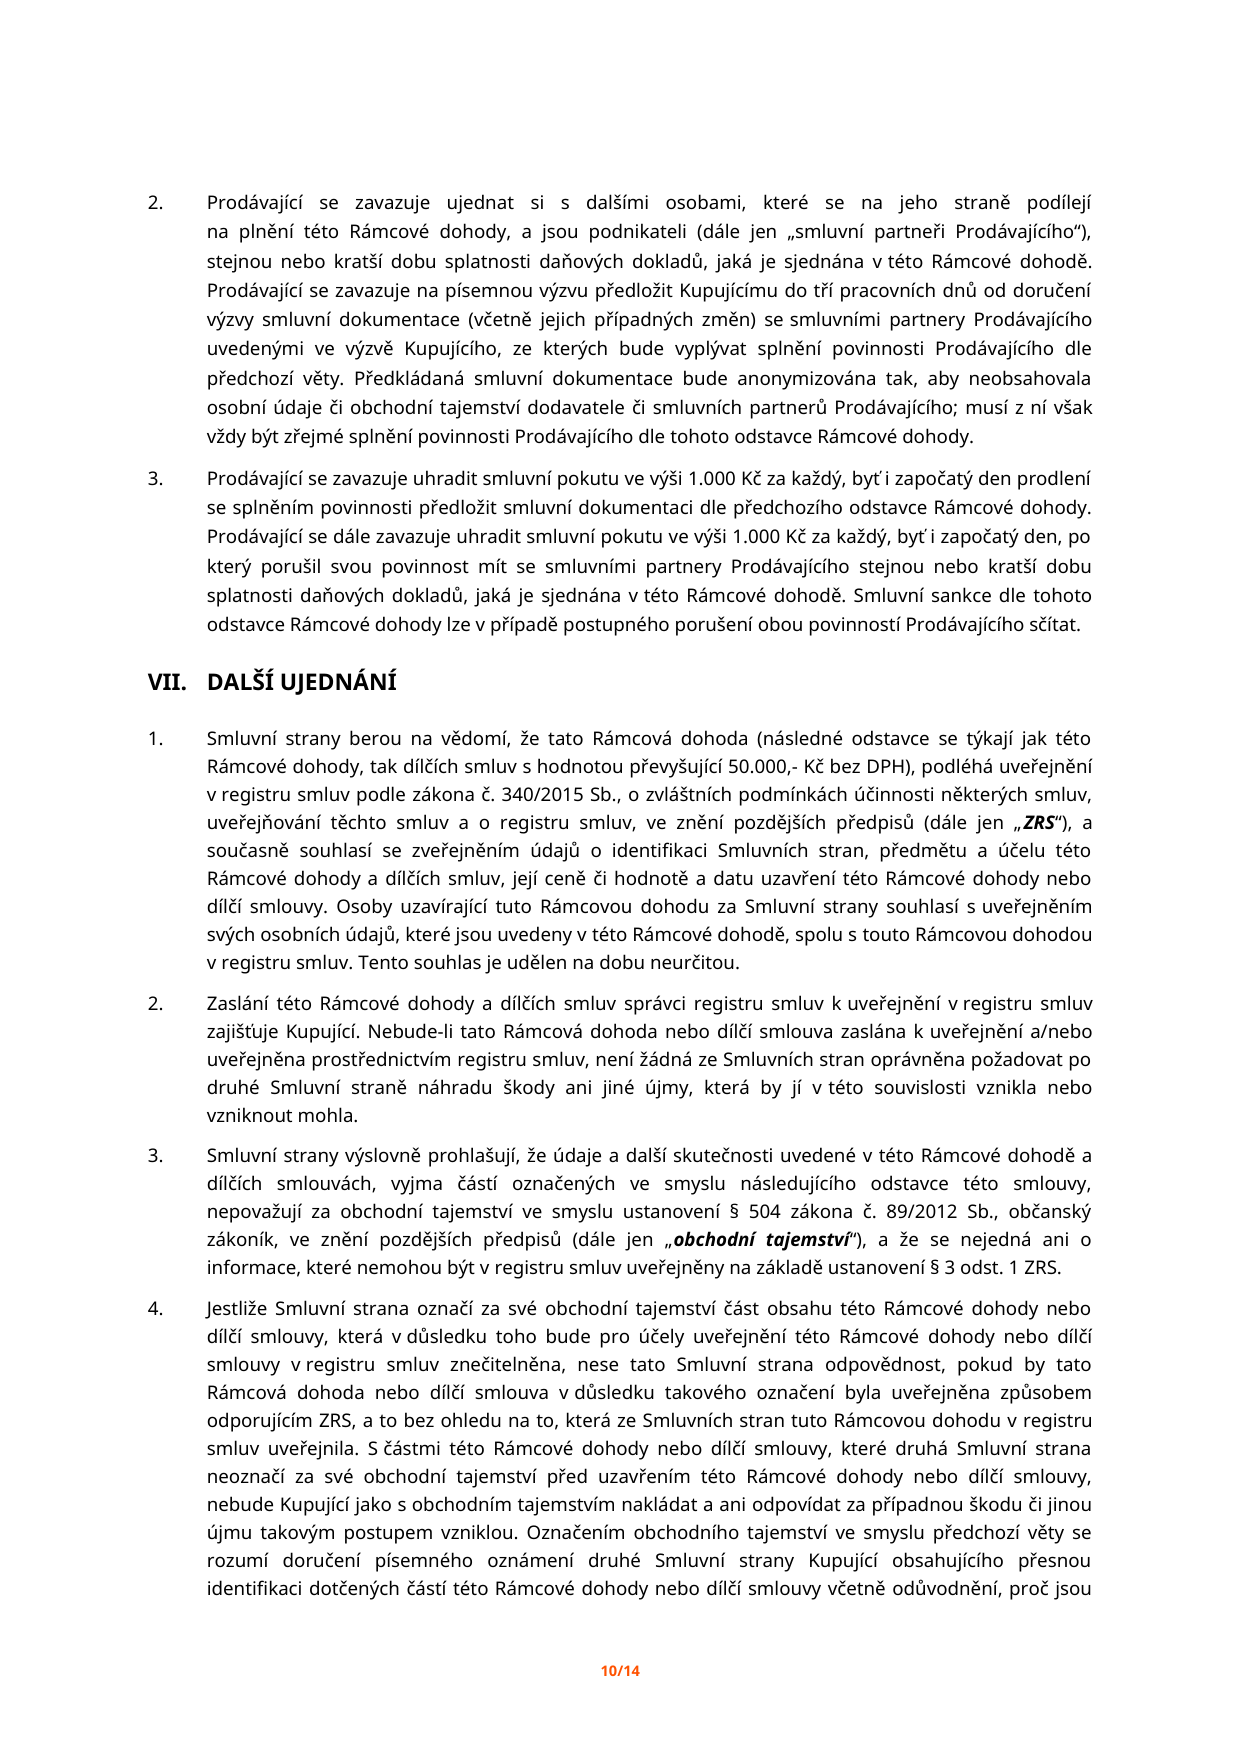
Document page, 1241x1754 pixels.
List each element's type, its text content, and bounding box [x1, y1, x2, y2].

list Prodávající se zavazuje ujednat si s dalšími osobami, které se na jeho straně podílejí na plnění této Rámcové dohody, a jsou podnikateli (dále jen „smluvní partneři Prodávajícího“), stejnou nebo kratší dobu splatnosti daňových dokladů, jaká je sjednána v této Rámcové dohodě. Prodávající se zavazuje na písemnou výzvu předložit Kupujícímu do tří pracovních dnů od doručení výzvy smluvní dokumentace (včetně jejich případných změn) se smluvními partnery Prodávajícího uvedenými ve výzvě Kupujícího, ze kterých bude vyplývat splnění povinnosti Prodávajícího dle předchozí věty. Předkládaná smluvní dokumentace bude anonymizována tak, aby neobsahovala osobní údaje či obchodní tajemství dodavatele či smluvních partnerů Prodávajícího; musí z ní však vždy být zřejmé splnění povinnosti Prodávajícího dle tohoto odstavce Rámcové dohody. [148, 189, 1093, 449]
text DALŠÍ UJEDNÁNÍ [148, 666, 1093, 697]
list Zaslání této Rámcové dohody a dílčích smluv správci registru smluv k uveřejnění v registru smluv zajišťuje Kupující. Nebude-li tato Rámcová dohoda nebo dílčí smlouva zaslána k uveřejnění a/nebo uveřejněna prostřednictvím registru smluv, není žádná ze Smluvních stran oprávněna požadovat po druhé Smluvní straně náhradu škody ani jiné újmy, která by jí v této souvislosti vznikla nebo vzniknout mohla. [148, 990, 1093, 1128]
list Smluvní strany berou na vědomí, že tato Rámcová dohoda (následné odstavce se týkají jak této Rámcové dohody, tak dílčích smluv s hodnotou převyšující 50.000,- Kč bez DPH), podléhá uveřejnění v registru smluv podle zákona č. 340/2015 Sb., o zvláštních podmínkách účinnosti některých smluv, uveřejňování těchto smluv a o registru smluv, ve znění pozdějších předpisů (dále jen „ZRS“), a současně souhlasí se zveřejněním údajů o identifikaci Smluvních stran, předmětu a účelu této Rámcové dohody a dílčích smluv, její ceně či hodnotě a datu uzavření této Rámcové dohody nebo dílčí smlouvy. Osoby uzavírající tuto Rámcovou dohodu za Smluvní strany souhlasí s uveřejněním svých osobních údajů, které jsou uvedeny v této Rámcové dohodě, spolu s touto Rámcovou dohodou v registru smluv. Tento souhlas je udělen na dobu neurčitou. [148, 725, 1093, 975]
text Smluvní strany výslovně prohlašují, že údaje a další skutečnosti uvedené v této Rámcové dohodě a dílčích smlouvách, vyjma částí označených ve smyslu následujícího odstavce této smlouvy, nepovažují za obchodní tajemství ve smyslu ustanovení § 504 zákona č. 89/2012 Sb., občanský zákoník, ve znění pozdějších předpisů (dále jen „obchodní tajemství“), a že se nejedná ani o informace, které nemohou být v registru smluv uveřejněny na základě ustanovení § 3 odst. 1 ZRS. [148, 1143, 1093, 1280]
list Prodávající se zavazuje uhradit smluvní pokutu ve výši 1.000 Kč za každý, byť i započatý den prodlení se splněním povinnosti předložit smluvní dokumentaci dle předchozího odstavce Rámcové dohody. Prodávající se dále zavazuje uhradit smluvní pokutu ve výši 1.000 Kč za každý, byť i započatý den, po který porušil svou povinnost mít se smluvními partnery Prodávajícího stejnou nebo kratší dobu splatnosti daňových dokladů, jaká je sjednána v této Rámcové dohodě. Smluvní sankce dle tohoto odstavce Rámcové dohody lze v případě postupného porušení obou povinností Prodávajícího sčítat. [148, 465, 1093, 637]
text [148, 1295, 1093, 1601]
